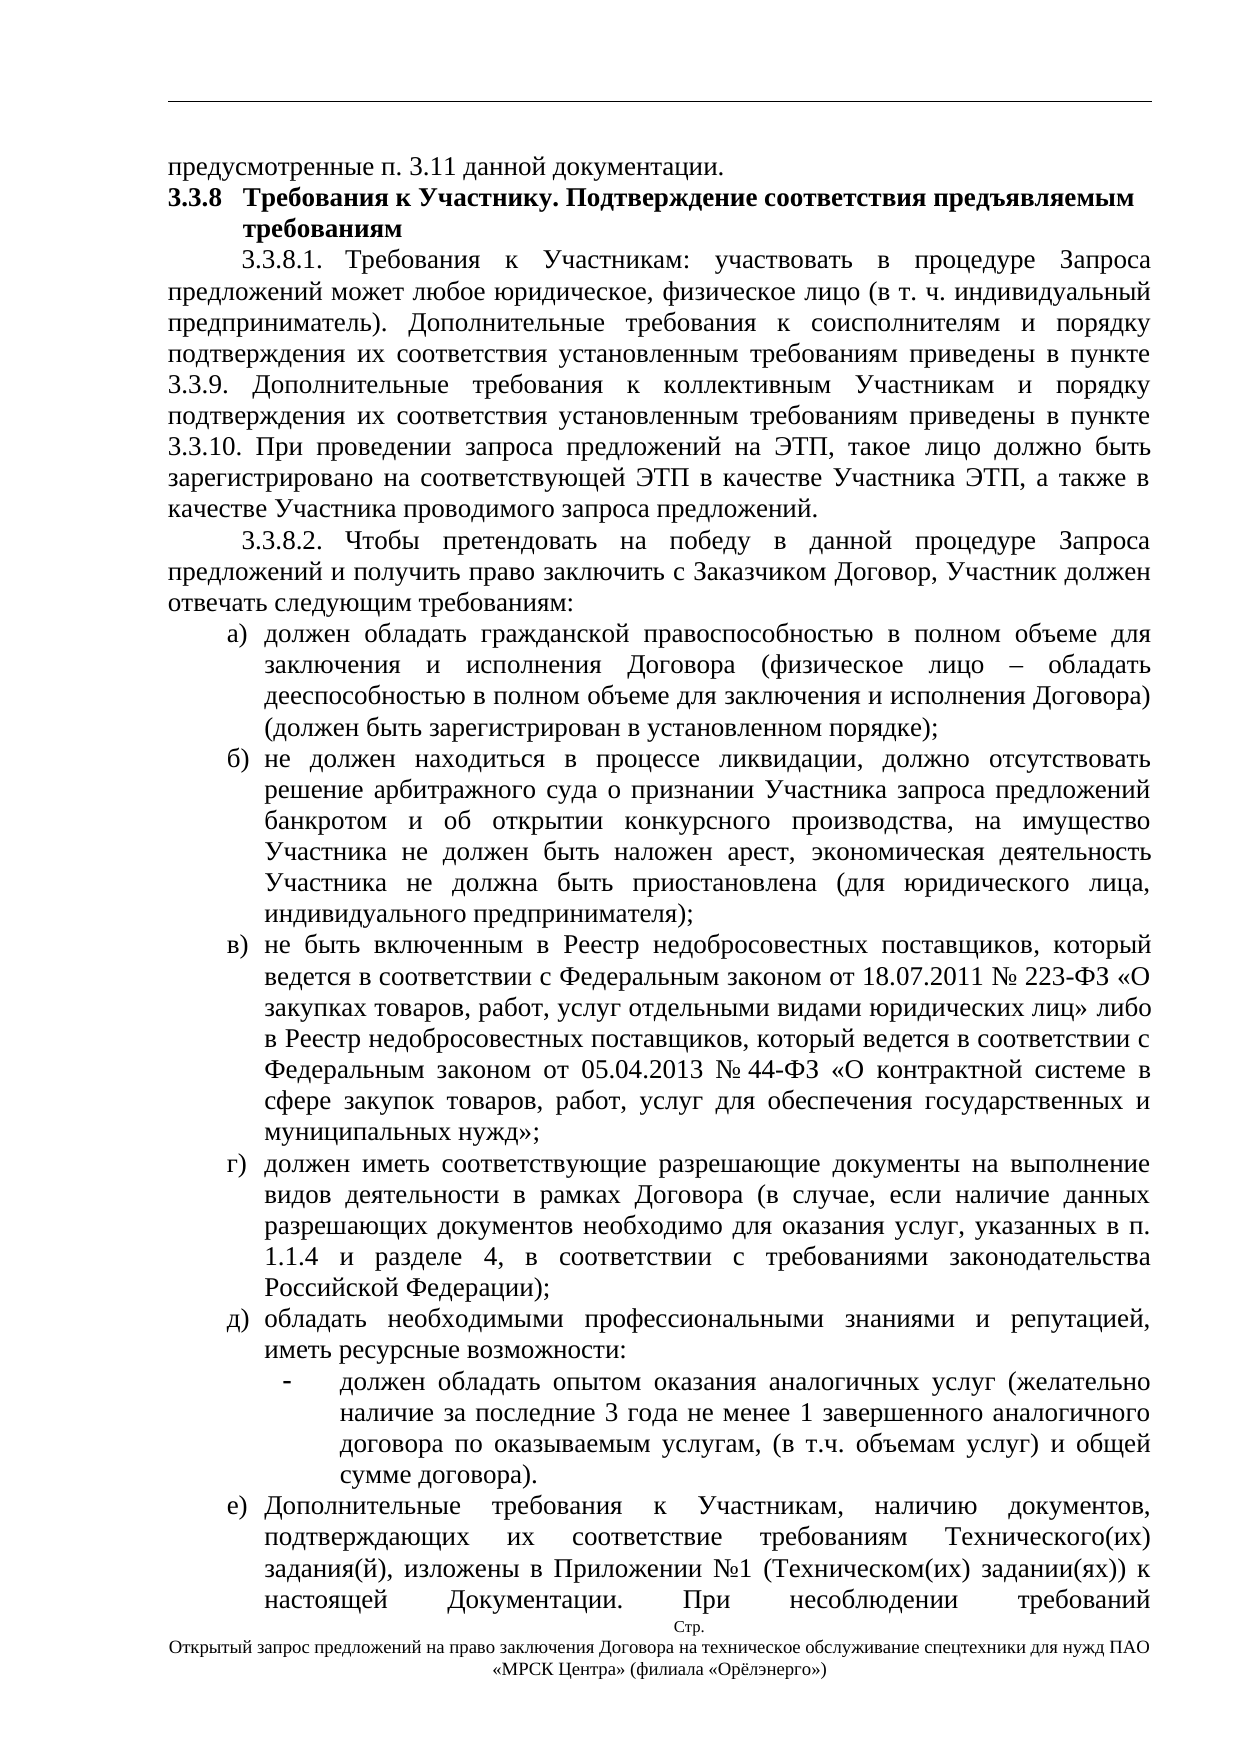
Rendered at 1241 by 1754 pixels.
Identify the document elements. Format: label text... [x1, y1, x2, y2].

list не быть включенным в Реестр недобросовестных поставщиков, который ведется в соответствии с Федеральным законом от 18.07.2011 № 223-ФЗ «О закупках товаров, работ, услуг отдельными видами юридических лиц» либо в Реестр недобросовестных поставщиков, который ведется в соответствии с Федеральным законом от 05.04.2013 № 44-ФЗ «О контрактной системе в сфере закупок товаров, работ, услуг для обеспечения государственных и муниципальных нужд»; [227, 929, 1152, 1147]
list должен обладать гражданской правоспособностью в полном объеме для заключения и исполнения Договора (физическое лицо – обладать дееспособностью в полном объеме для заключения и исполнения Договора) (должен быть зарегистрирован в установленном порядке); [227, 617, 1152, 742]
subtitle Требования к Участнику. Подтверждение соответствия предъявляемым требованиям [168, 181, 1152, 243]
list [227, 1489, 1152, 1614]
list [168, 150, 1150, 181]
list Требования к Участникам: участвовать в процедуре Запроса предложений может любое юридическое, физическое лицо (в т. ч. индивидуальный предприниматель). Дополнительные требования к соисполнителям и порядку подтверждения их соответствия установленным требованиям приведены в пункте 3.3.9. Дополнительные требования к коллективным Участникам и порядку подтверждения их соответствия установленным требованиям приведены в пункте 3.3.10. При проведении запроса предложений на ЭТП, такое лицо должно быть зарегистрировано на соответствующей ЭТП в качестве Участника ЭТП, а также в качестве Участника проводимого запроса предложений. [168, 243, 1152, 524]
list не должен находиться в процессе ликвидации, должно отсутствовать решение арбитражного суда о признании Участника запроса предложений банкротом и об открытии конкурсного производства, на имущество Участника не должен быть наложен арест, экономическая деятельность Участника не должна быть приостановлена (для юридического лица, индивидуального предпринимателя); [227, 742, 1152, 929]
list Чтобы претендовать на победу в данной процедуре Запроса предложений и получить право заключить с Заказчиком Договор, Участник должен отвечать следующим требованиям: [168, 524, 1152, 617]
list обладать необходимыми профессиональными знаниями и репутацией, иметь ресурсные возможности: [227, 1302, 1152, 1365]
list должен иметь соответствующие разрешающие документы на выполнение видов деятельности в рамках Договора (в случае, если наличие данных разрешающих документов необходимо для оказания услуг, указанных в п. 1.1.4 и разделе 4, в соответствии с требованиями законодательства Российской Федерации); [227, 1147, 1152, 1302]
list должен обладать опытом оказания аналогичных услуг (желательно наличие за последние 3 года не менее 1 завершенного аналогичного договора по оказываемым услугам, (в т.ч. объемам услуг) и общей сумме договора). [282, 1365, 1152, 1489]
